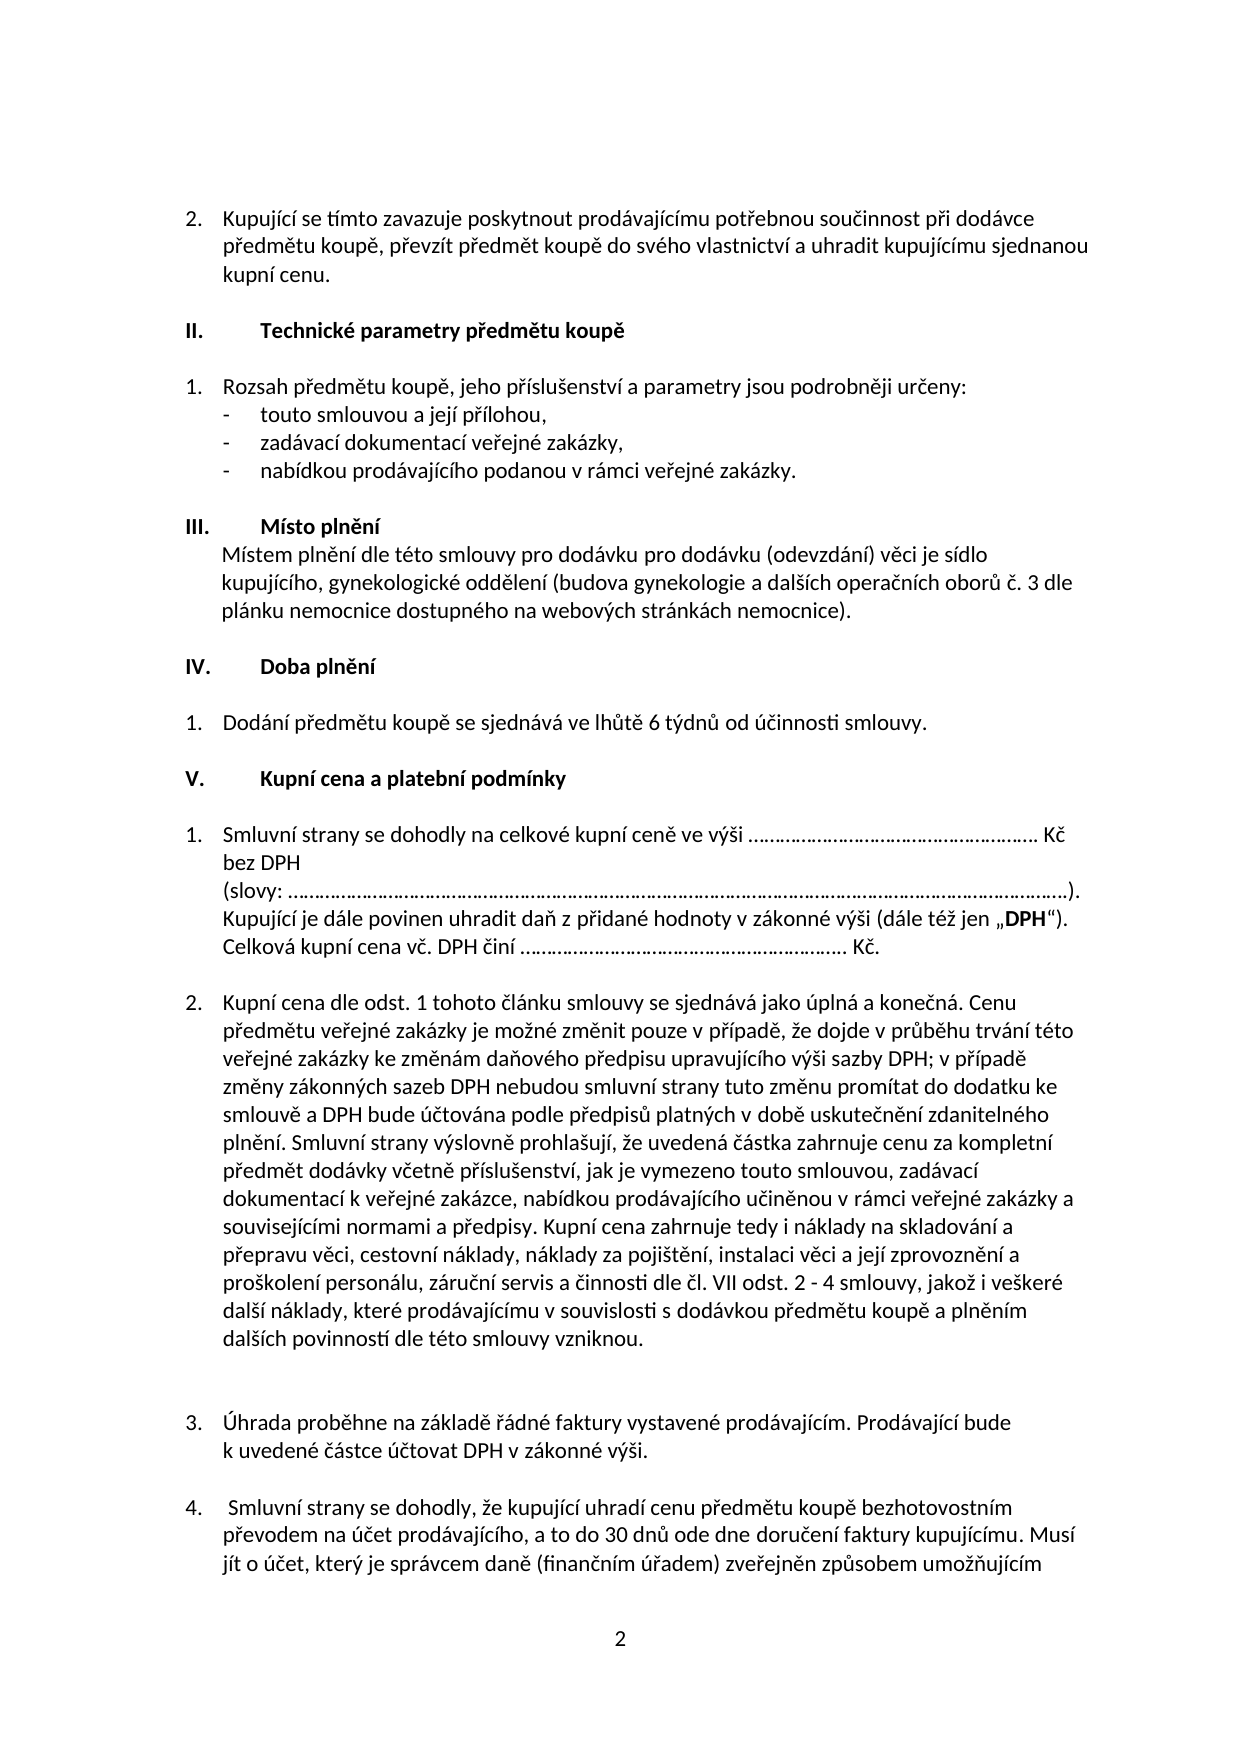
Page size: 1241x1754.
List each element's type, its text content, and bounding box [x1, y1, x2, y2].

list (slovy: ………………………………………………………………………………………………………………………………….). [223, 876, 1093, 904]
list Kupující je dále povinen uhradit daň z přidané hodnoty v zákonné výši (dále též jen „DPH“). [223, 904, 1093, 932]
list Doba plnění [185, 652, 1093, 680]
list Celková kupní cena vč. DPH činí …………………………………………………….. Kč. [223, 932, 1093, 960]
list Místo plnění [185, 512, 1093, 540]
list touto smlouvou a její přílohou, [223, 400, 1093, 428]
list Kupní cena dle odst. 1 tohoto článku smlouvy se sjednává jako úplná a konečná. Cenu předmětu veřejné zakázky je možné změnit pouze v případě, že dojde v průběhu trvání této veřejné zakázky ke změnám daňového předpisu upravujícího výši sazby DPH; v případě změny zákonných sazeb DPH nebudou smluvní strany tuto změnu promítat do dodatku ke smlouvě a DPH bude účtována podle předpisů platných v době uskutečnění zdanitelného plnění. Smluvní strany výslovně prohlašují, že uvedená částka zahrnuje cenu za kompletní předmět dodávky včetně příslušenství, jak je vymezeno touto smlouvou, zadávací dokumentací k veřejné zakázce, nabídkou prodávajícího učiněnou v rámci veřejné zakázky a souvisejícími normami a předpisy. Kupní cena zahrnuje tedy i náklady na skladování a přepravu věci, cestovní náklady, náklady za pojištění, instalaci věci a její zprovoznění a proškolení personálu, záruční servis a činnosti dle čl. VII odst. 2 - 4 smlouvy, jakož i veškeré další náklady, které prodávajícímu v souvislosti s dodávkou předmětu koupě a plněním dalších povinností dle této smlouvy vzniknou. [185, 988, 1093, 1352]
list Kupující se tímto zavazuje poskytnout prodávajícímu potřebnou součinnost při dodávce předmětu koupě, převzít předmět koupě do svého vlastnictví a uhradit kupujícímu sjednanou kupní cenu. [185, 204, 1093, 288]
list zadávací dokumentací veřejné zakázky, [223, 428, 1093, 456]
list Úhrada proběhne na základě řádné faktury vystavené prodávajícím. Prodávající bude k uvedené částce účtovat DPH v zákonné výši. [185, 1408, 1093, 1464]
text Místem plnění dle této smlouvy pro dodávku pro dodávku (odevzdání) věci je sídlo kupujícího, gynekologické oddělení (budova gynekologie a dalších operačních oborů č. 3 dle plánku nemocnice dostupného na webových stránkách nemocnice). [221, 540, 1093, 624]
list Kupní cena a platební podmínky [185, 764, 1093, 792]
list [185, 1493, 1093, 1577]
list Technické parametry předmětu koupě [185, 316, 1093, 344]
list nabídkou prodávajícího podanou v rámci veřejné zakázky. [223, 456, 1093, 484]
list Smluvní strany se dohodly na celkové kupní ceně ve výši ………………………………………………. Kč bez DPH [185, 820, 1093, 876]
list Rozsah předmětu koupě, jeho příslušenství a parametry jsou podrobněji určeny: [185, 372, 1093, 400]
list Dodání předmětu koupě se sjednává ve lhůtě 6 týdnů od účinnosti smlouvy. [185, 708, 1093, 736]
